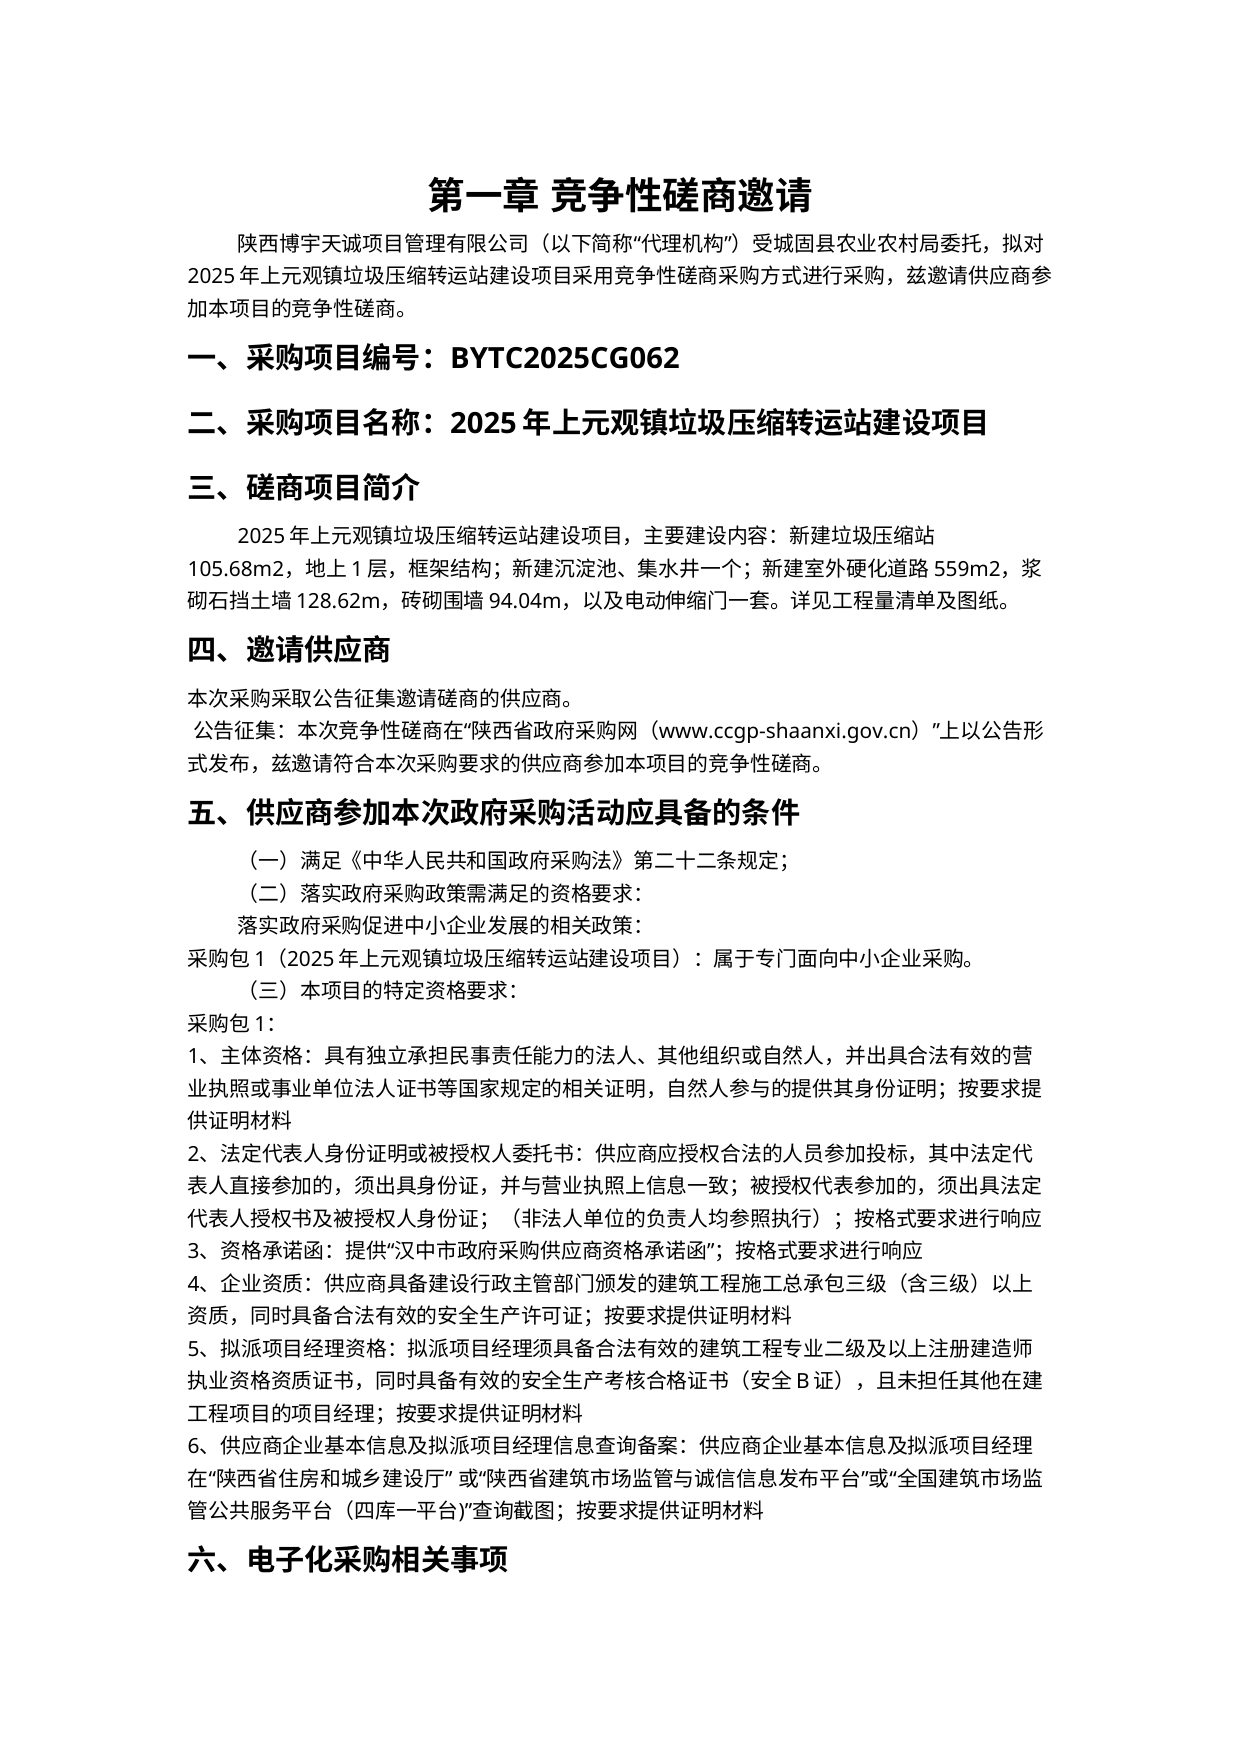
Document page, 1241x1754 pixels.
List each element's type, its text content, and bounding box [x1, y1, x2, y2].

text 六、电子化采购相关事项 [187, 1527, 1053, 1592]
text 采购包1： [187, 1007, 1053, 1039]
text 5、拟派项目经理资格：拟派项目经理须具备合法有效的建筑工程专业二级及以上注册建造师执业资格资质证书，同时具备有效的安全生产考核合格证书（安全B证），且未担任其他在建工程项目的项目经理；按要求提供证明材料 [187, 1332, 1053, 1429]
text 2、法定代表人身份证明或被授权人委托书：供应商应授权合法的人员参加投标，其中法定代表人直接参加的，须出具身份证，并与营业执照上信息一致；被授权代表参加的，须出具法定代表人授权书及被授权人身份证；（非法人单位的负责人均参照执行）；按格式要求进行响应 [187, 1137, 1053, 1234]
text 公告征集：本次竞争性磋商在“陕西省政府采购网（www.ccgp-shaanxi.gov.cn）”上以公告形式发布，兹邀请符合本次采购要求的供应商参加本项目的竞争性磋商。 [187, 714, 1053, 779]
text 陕西博宇天诚项目管理有限公司（以下简称“代理机构”）受城固县农业农村局委托，拟对2025年上元观镇垃圾压缩转运站建设项目采用竞争性磋商采购方式进行采购，兹邀请供应商参加本项目的竞争性磋商。 [187, 227, 1053, 324]
text 本次采购采取公告征集邀请磋商的供应商。 [187, 682, 1053, 714]
text 四、邀请供应商 [187, 617, 1053, 682]
text （二）落实政府采购政策需满足的资格要求： [187, 877, 1053, 909]
text 一、采购项目编号：BYTC2025CG062 [187, 324, 1053, 389]
text 采购包1（2025年上元观镇垃圾压缩转运站建设项目）：属于专门面向中小企业采购。 [187, 942, 1053, 974]
text 三、磋商项目简介 [187, 454, 1053, 519]
text 6、供应商企业基本信息及拟派项目经理信息查询备案：供应商企业基本信息及拟派项目经理在“陕西省住房和城乡建设厅” 或“陕西省建筑市场监管与诚信信息发布平台”或“全国建筑市场监管公共服务平台（四库一平台)”查询截图；按要求提供证明材料 [187, 1429, 1053, 1527]
text 3、资格承诺函：提供“汉中市政府采购供应商资格承诺函”；按格式要求进行响应 [187, 1234, 1053, 1267]
text 二、采购项目名称：2025年上元观镇垃圾压缩转运站建设项目 [187, 389, 1053, 454]
text 4、企业资质：供应商具备建设行政主管部门颁发的建筑工程施工总承包三级（含三级）以上资质，同时具备合法有效的安全生产许可证；按要求提供证明材料 [187, 1267, 1053, 1332]
text （三）本项目的特定资格要求： [187, 974, 1053, 1007]
text 落实政府采购促进中小企业发展的相关政策： [187, 909, 1053, 942]
text （一）满足《中华人民共和国政府采购法》第二十二条规定； [187, 844, 1053, 877]
text 五、供应商参加本次政府采购活动应具备的条件 [187, 779, 1053, 844]
text 第一章 竞争性磋商邀请 [187, 162, 1053, 227]
text 2025年上元观镇垃圾压缩转运站建设项目，主要建设内容：新建垃圾压缩站105.68m2，地上1层，框架结构；新建沉淀池、集水井一个；新建室外硬化道路559m2，浆砌石挡土墙128.62m，砖砌围墙94.04m，以及电动伸缩门一套。详见工程量清单及图纸。 [187, 519, 1053, 617]
text 1、主体资格：具有独立承担民事责任能力的法人、其他组织或自然人，并出具合法有效的营业执照或事业单位法人证书等国家规定的相关证明，自然人参与的提供其身份证明；按要求提供证明材料 [187, 1039, 1053, 1137]
